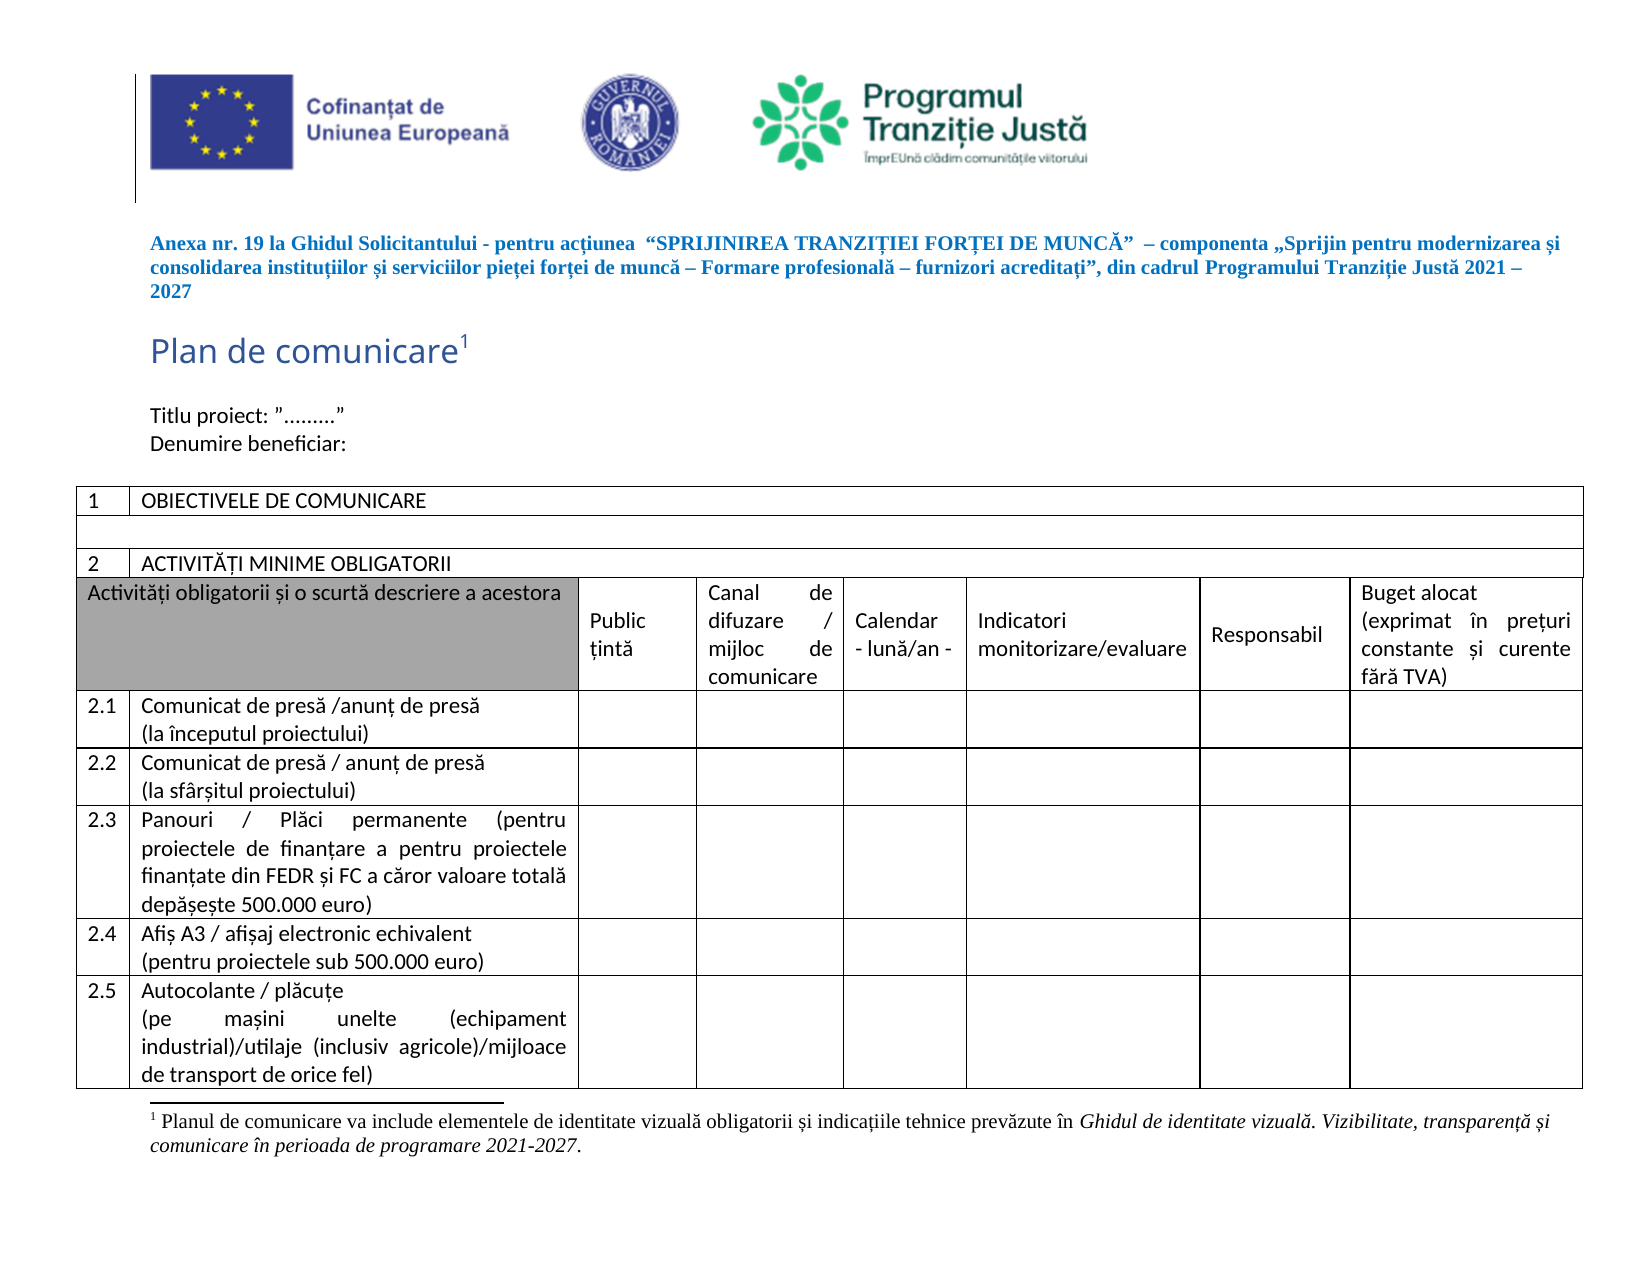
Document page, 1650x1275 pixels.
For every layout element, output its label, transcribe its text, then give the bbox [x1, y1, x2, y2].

table_header 1 [77, 487, 129, 514]
table_cell [967, 976, 1199, 1088]
table_cell [1201, 976, 1349, 1088]
table_cell [697, 806, 843, 918]
table_cell [1201, 691, 1349, 747]
table_cell 2.5 [77, 976, 129, 1088]
table_cell Public ţintă [579, 578, 696, 690]
table_cell Autocolante / plăcuţe (pe mașini unelte (echipament industrial)/utilaje (inclusiv agricole)/mijloace de transport de orice fel) [130, 976, 578, 1088]
subtitle Plan de comunicare [150, 328, 1561, 373]
table_cell [697, 691, 843, 747]
table_cell [967, 806, 1199, 918]
table_cell 2.1 [77, 691, 129, 747]
table_cell Comunicat de presă /anunț de presă (la începutul proiectului) [130, 691, 578, 747]
table_cell [1351, 919, 1582, 975]
table_cell [844, 749, 966, 804]
table_cell Activități obligatorii și o scurtă descriere a acestora [77, 578, 578, 690]
table_cell Afiş A3 / afișaj electronic echivalent (pentru proiectele sub 500.000 euro) [130, 919, 578, 975]
table_cell 2 [77, 549, 129, 577]
table_cell [1201, 806, 1349, 918]
table_cell Canal de difuzare / mijloc de comunicare [697, 578, 843, 690]
table_cell [1351, 806, 1582, 918]
table_cell [579, 976, 696, 1088]
table_cell Panouri / Plăci permanente (pentru proiectele de finanțare a pentru proiectele finanțate din FEDR și FC a căror valoare totală depășește 500.000 euro) [130, 806, 578, 918]
table_cell Buget alocat (exprimat în prețuri constante și curente fără TVA) [1351, 578, 1582, 690]
table_cell [579, 691, 696, 747]
text Denumire beneficiar: [150, 429, 1561, 457]
table_cell [1351, 691, 1582, 747]
table_cell [844, 919, 966, 975]
table_cell Calendar - lună/an - [844, 578, 966, 690]
table_cell Responsabil [1201, 578, 1349, 690]
table_cell [967, 919, 1199, 975]
table_cell [844, 691, 966, 747]
table_cell [844, 806, 966, 918]
table_cell [77, 516, 1583, 548]
table_cell [579, 919, 696, 975]
table_cell [697, 919, 843, 975]
picture [150, 73, 1089, 175]
table_cell [967, 691, 1199, 747]
table_cell Comunicat de presă / anunț de presă (la sfârşitul proiectului) [130, 749, 578, 804]
table_cell [1351, 976, 1582, 1088]
table_cell [1201, 749, 1349, 804]
table_cell 2.3 [77, 806, 129, 918]
text Titlu proiect: ”.........” [150, 401, 1561, 429]
text Anexa nr. 19 la Ghidul Solicitantului - pentru acțiunea “SPRIJINIREA TRANZIȚIEI FORȚEI DE MUNCĂ” – componenta „Sprijin pentru modernizarea și consolidarea instituțiilor și serviciilor pieței forței de muncă – Formare profesională – furnizori acreditați”, din cadrul Programului Tranziție Justă 2021 – 2027 [150, 231, 1561, 303]
table_cell [697, 976, 843, 1088]
table_header OBIECTIVELE DE COMUNICARE [130, 487, 1583, 514]
table_cell [1201, 919, 1349, 975]
table_cell [967, 749, 1199, 804]
table_cell [697, 749, 843, 804]
table_cell [844, 976, 966, 1088]
table_cell ACTIVITĂȚI MINIME OBLIGATORII [130, 549, 1583, 577]
table_cell Indicatori monitorizare/evaluare [967, 578, 1199, 690]
table_cell 2.4 [77, 919, 129, 975]
table_cell [579, 806, 696, 918]
table_cell 2.2 [77, 749, 129, 804]
table_cell [1351, 749, 1582, 804]
table_cell [579, 749, 696, 804]
